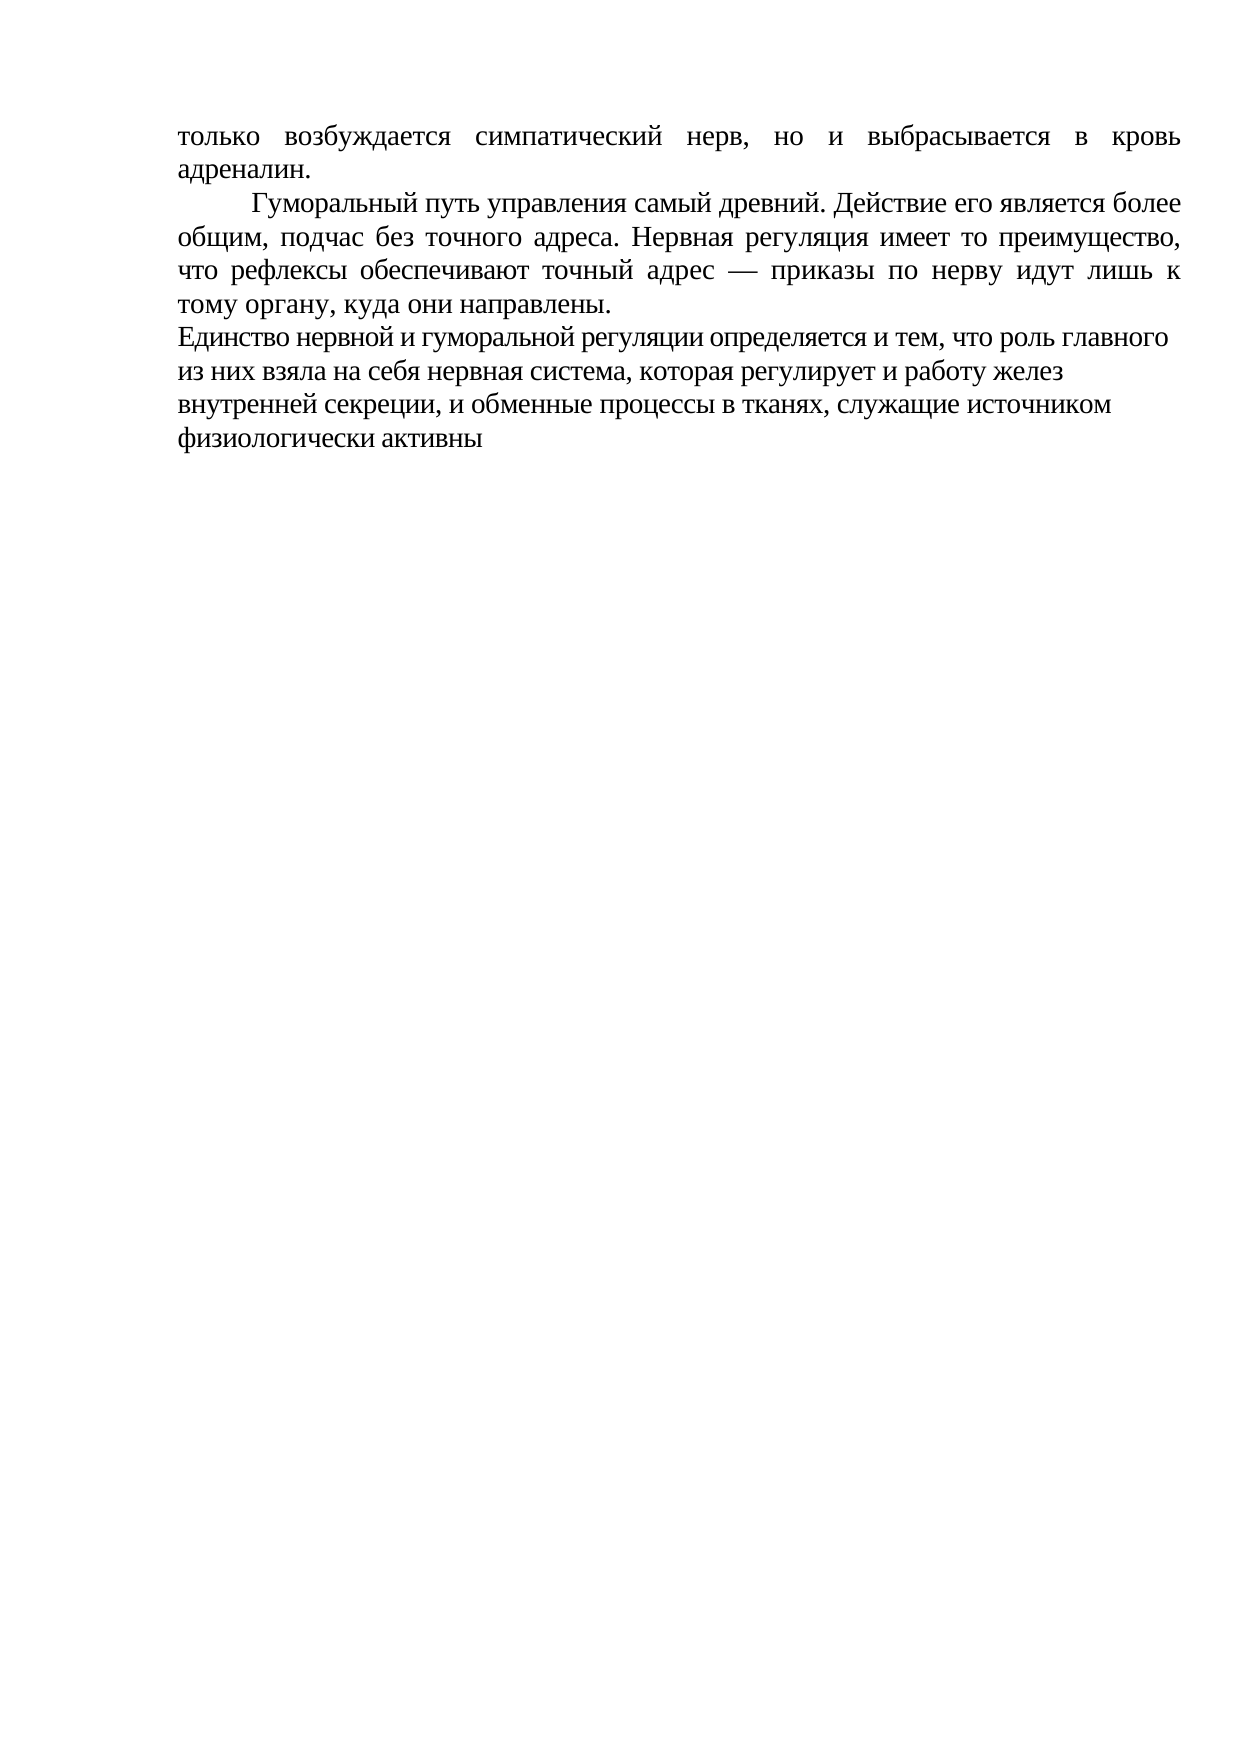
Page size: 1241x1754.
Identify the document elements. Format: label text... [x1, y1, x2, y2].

text Единство нервной и гуморальной регуляции определяется и тем, что роль главного из них взяла на себя нервная система, которая регулирует и работу желез внутренней секреции, и обменные процессы в тканях, служащие источником физиологически активны [177, 319, 1181, 453]
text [177, 118, 1181, 185]
text Гуморальный путь управления самый древний. Действие его является более общим, подчас без точного адреса. Нервная регуляция имеет то преимущество, что рефлексы обеспечивают точный адрес — приказы по нерву идут лишь к тому органу, куда они направлены. [177, 185, 1181, 319]
